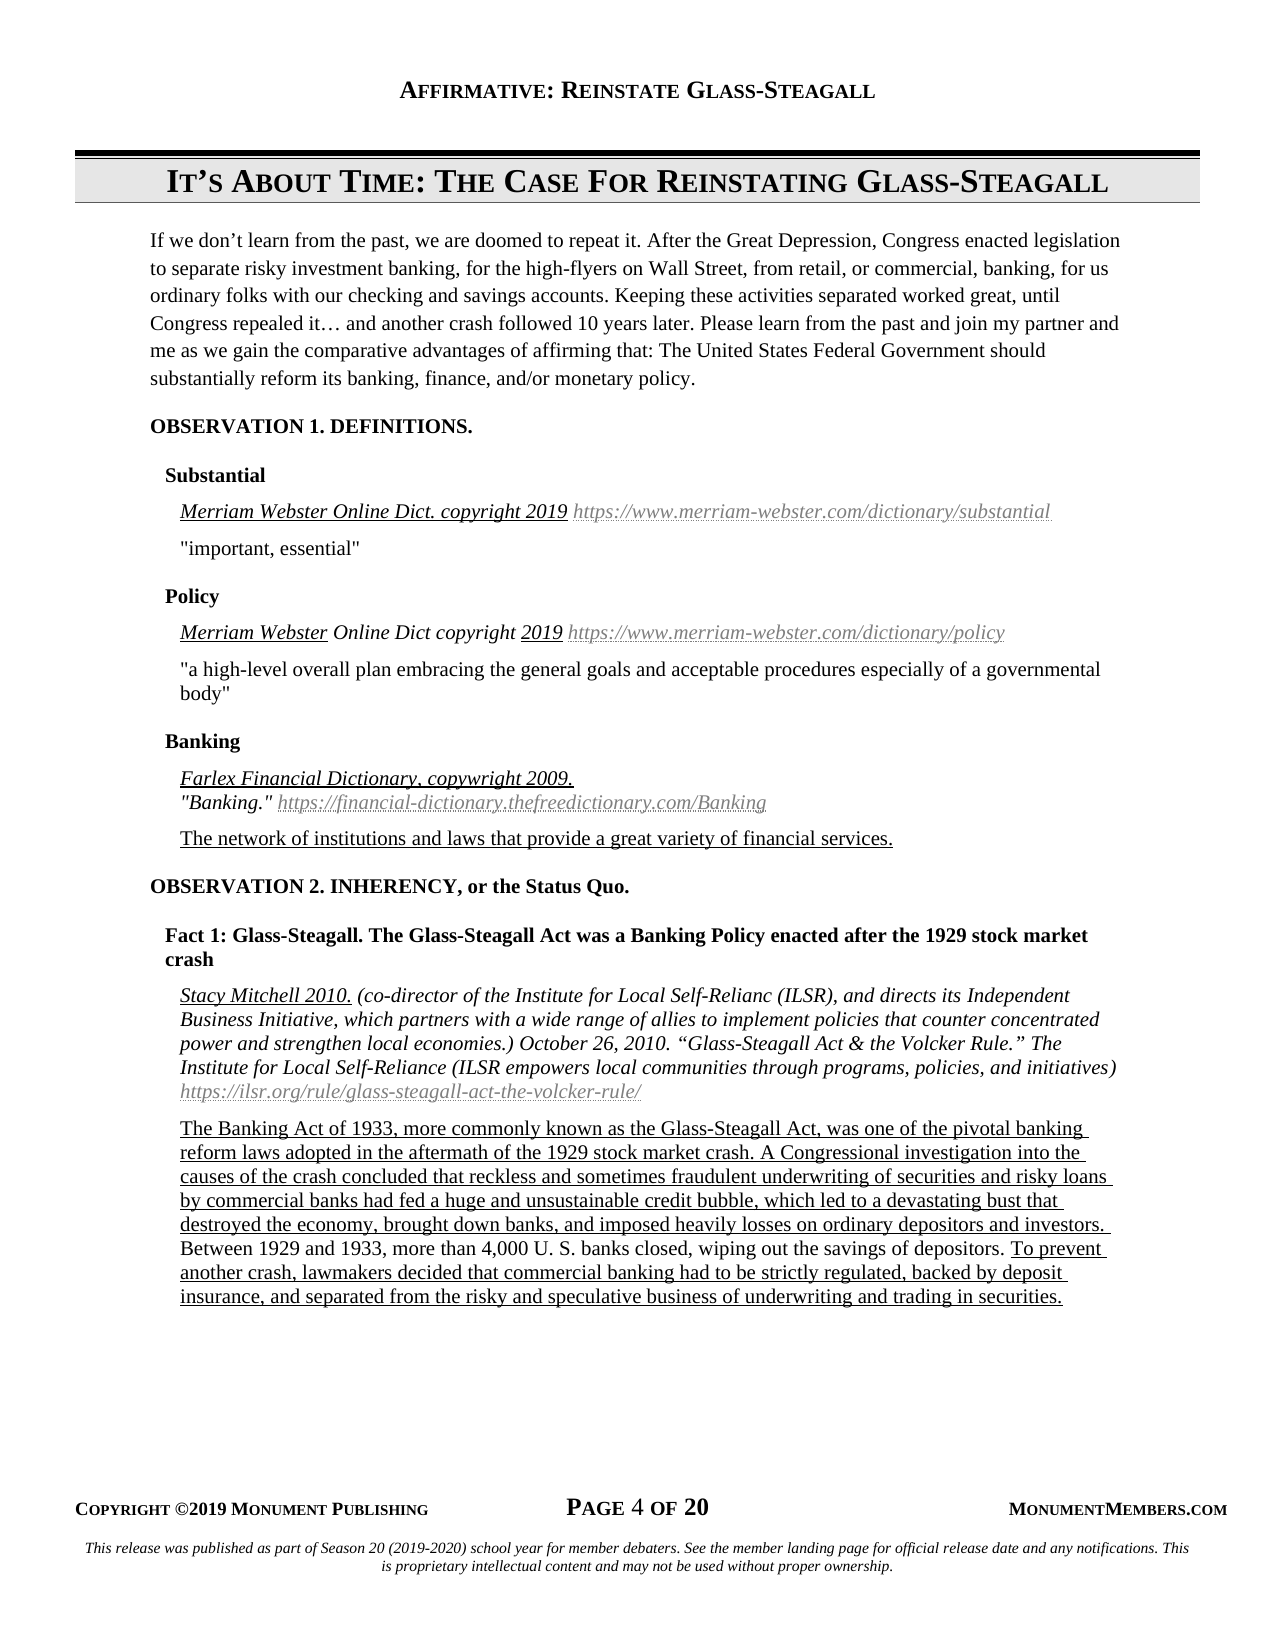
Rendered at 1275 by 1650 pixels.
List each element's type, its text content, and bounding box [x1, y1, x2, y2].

text The network of institutions and laws that provide a great variety of financial services. [180, 826, 1125, 850]
text Merriam Webster Online Dict copyright 2019 https://www.merriam-webster.com/dictionary/policy [180, 620, 1125, 644]
text Farlex Financial Dictionary, copywright 2009. "Banking." https://financial-dictionary.thefreedictionary.com/Banking [180, 766, 1125, 814]
text Merriam Webster Online Dict. copyright 2019 https://www.merriam-webster.com/dictionary/substantial [180, 499, 1125, 523]
title It’s About Time: The Case For Reinstating Glass-Steagall [75, 159, 1200, 202]
text Fact 1: Glass-Steagall. The Glass-Steagall Act was a Banking Policy enacted after the 1929 stock market crash [165, 922, 1125, 971]
text Policy [165, 584, 1125, 608]
text Banking [165, 729, 1125, 753]
text "important, essential" [180, 536, 1125, 560]
text The Banking Act of 1933, more commonly known as the Glass-Steagall Act, was one of the pivotal banking reform laws adopted in the aftermath of the 1929 stock market crash. A Congressional investigation into the causes of the crash concluded that reckless and sometimes fraudulent underwriting of securities and risky loans by commercial banks had fed a huge and unsustainable credit bubble, which led to a devastating bust that destroyed the economy, brought down banks, and imposed heavily losses on ordinary depositors and investors. Between 1929 and 1933, more than 4,000 U. S. banks closed, wiping out the savings of depositors. To prevent another crash, lawmakers decided that commercial banking had to be strictly regulated, backed by deposit insurance, and separated from the risky and speculative business of underwriting and trading in securities. [180, 1116, 1125, 1308]
text If we don’t learn from the past, we are doomed to repeat it. After the Great Depression, Congress enacted legislation to separate risky investment banking, for the high-flyers on Wall Street, from retail, or commercial, banking, for us ordinary folks with our checking and savings accounts. Keeping these activities separated worked great, until Congress repealed it… and another crash followed 10 years later. Please learn from the past and join my partner and me as we gain the comparative advantages of affirming that: The United States Federal Government should substantially reform its banking, finance, and/or monetary policy. [150, 228, 1125, 390]
text "a high-level overall plan embracing the general goals and acceptable procedures especially of a governmental body" [180, 657, 1125, 729]
text Substantial [165, 462, 1125, 487]
text OBSERVATION 2. INHERENCY, or the Status Quo. [150, 874, 1125, 898]
text Stacy Mitchell 2010. (co-director of the Institute for Local Self-Relianc (ILSR), and directs its Independent Business Initiative, which partners with a wide range of allies to implement policies that counter concentrated power and strengthen local economies.) October 26, 2010. “Glass-Steagall Act & the Volcker Rule.” The Institute for Local Self-Reliance (ILSR empowers local communities through programs, policies, and initiatives) https://ilsr.org/rule/glass-steagall-act-the-volcker-rule/ [180, 983, 1125, 1103]
text OBSERVATION 1. DEFINITIONS. [150, 414, 1125, 438]
